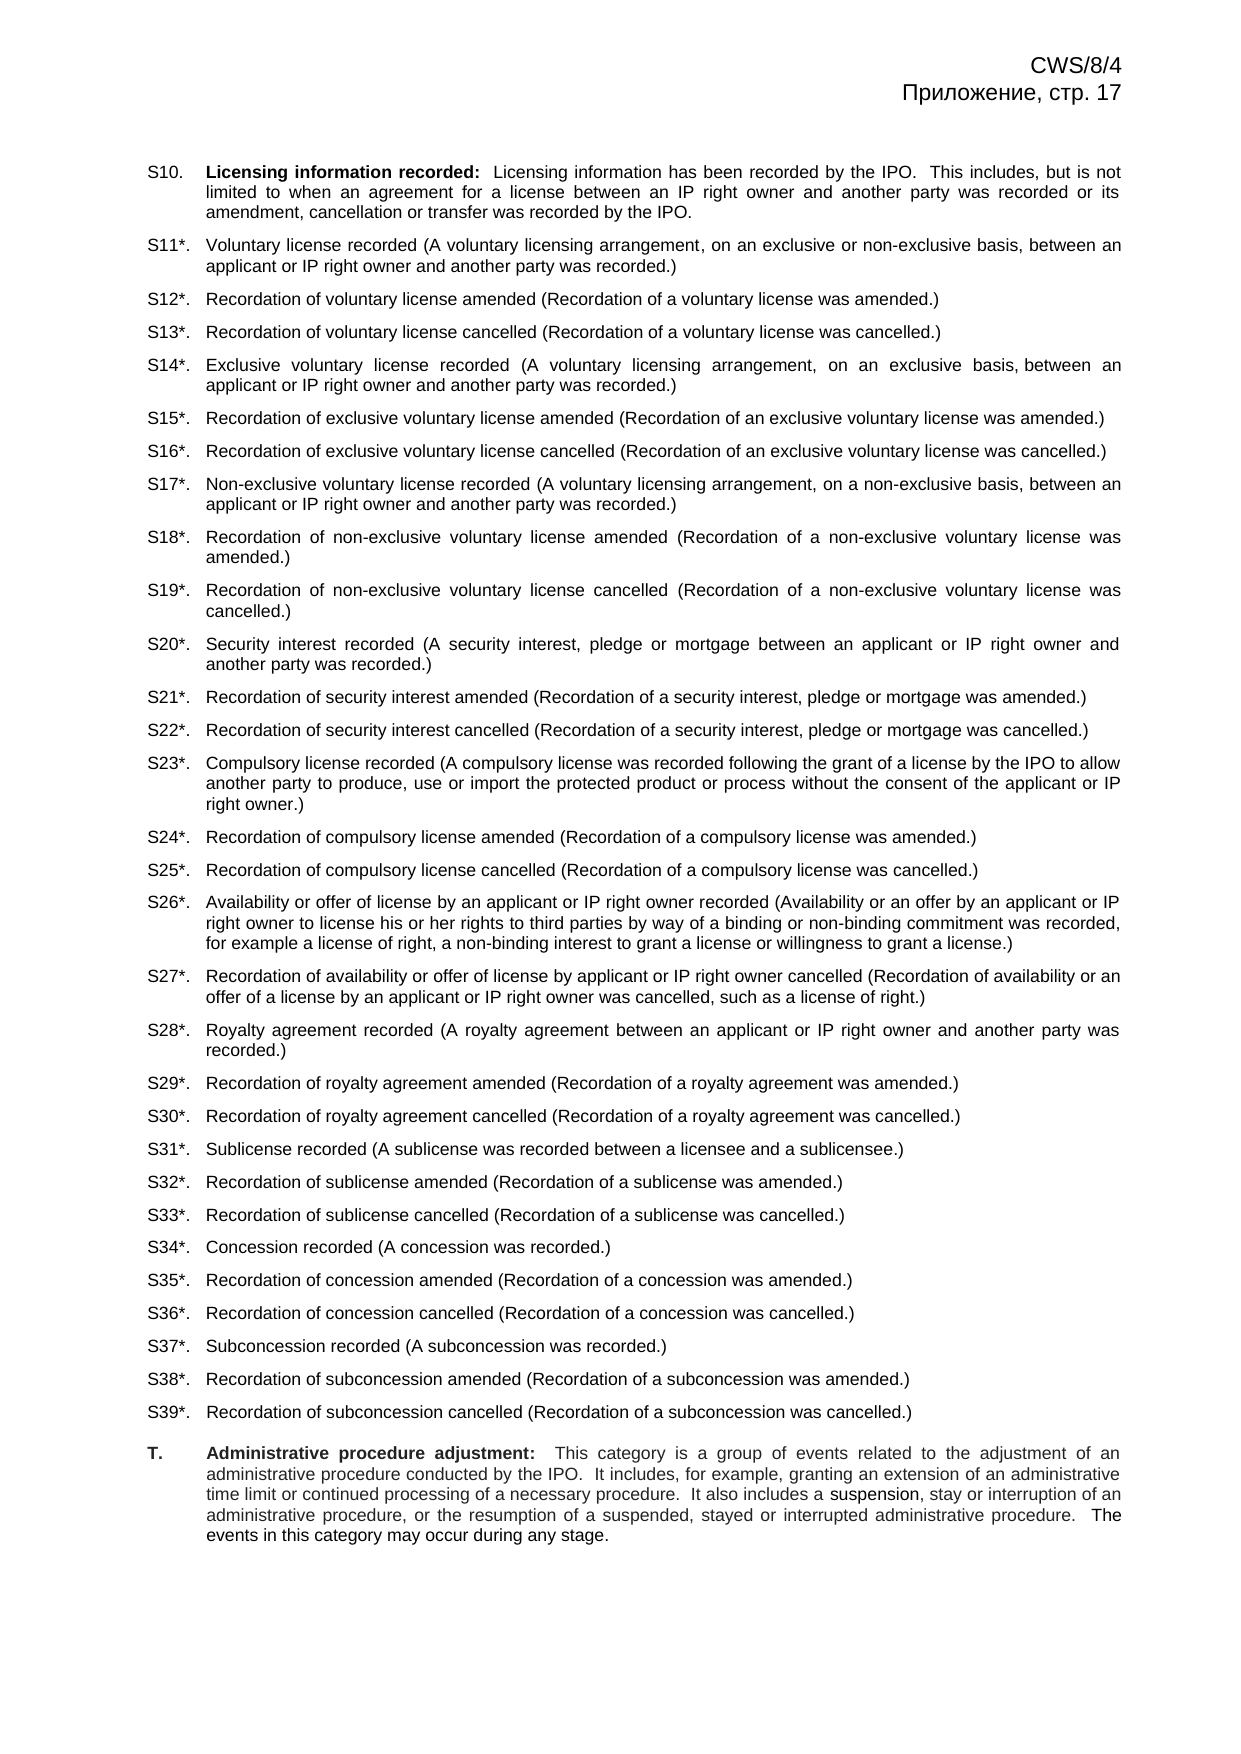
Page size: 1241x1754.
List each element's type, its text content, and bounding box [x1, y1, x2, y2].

text S35*. Recordation of concession amended (Recordation of a concession was amended.) [147, 1270, 1122, 1291]
text S39*. Recordation of subconcession cancelled (Recordation of a subconcession was cancelled.) [147, 1402, 1122, 1422]
text S21*. Recordation of security interest amended (Recordation of a security interest, pledge or mortgage was amended.) [147, 687, 1122, 707]
text S23*. Compulsory license recorded (A compulsory license was recorded following the grant of a license by the IPO to allow another party to produce, use or import the protected product or process without the consent of the applicant or IP right owner.) [147, 753, 1122, 814]
text S32*. Recordation of sublicense amended (Recordation of a sublicense was amended.) [147, 1171, 1122, 1192]
text S17*. Non-exclusive voluntary license recorded (A voluntary licensing arrangement, on a non-exclusive basis, between an applicant or IP right owner and another party was recorded.) [147, 473, 1122, 514]
text S11*. Voluntary license recorded (A voluntary licensing arrangement, on an exclusive or non-exclusive basis, between an applicant or IP right owner and another party was recorded.) [147, 235, 1122, 276]
text S38*. Recordation of subconcession amended (Recordation of a subconcession was amended.) [147, 1369, 1122, 1389]
text T. Administrative procedure adjustment: This category is a group of events related to the adjustment of an administrative procedure conducted by the IPO. It includes, for example, granting an extension of an administrative time limit or continued processing of a necessary procedure. It also includes a suspension, stay or interruption of an administrative procedure, or the resumption of a suspended, stayed or interrupted administrative procedure. The events in this category may occur during any stage. [147, 1448, 1122, 1545]
text S22*. Recordation of security interest cancelled (Recordation of a security interest, pledge or mortgage was cancelled.) [147, 720, 1122, 740]
text S31*. Sublicense recorded (A sublicense was recorded between a licensee and a sublicensee.) [147, 1138, 1122, 1159]
text S18*. Recordation of non-exclusive voluntary license amended (Recordation of a non-exclusive voluntary license was amended.) [147, 527, 1122, 568]
text S34*. Concession recorded (A concession was recorded.) [147, 1237, 1122, 1258]
text S25*. Recordation of compulsory license cancelled (Recordation of a compulsory license was cancelled.) [147, 859, 1122, 880]
text S16*. Recordation of exclusive voluntary license cancelled (Recordation of an exclusive voluntary license was cancelled.) [147, 441, 1122, 461]
text S29*. Recordation of royalty agreement amended (Recordation of a royalty agreement was amended.) [147, 1073, 1122, 1093]
text S24*. Recordation of compulsory license amended (Recordation of a compulsory license was amended.) [147, 826, 1122, 847]
text S33*. Recordation of sublicense cancelled (Recordation of a sublicense was cancelled.) [147, 1204, 1122, 1225]
text S13*. Recordation of voluntary license cancelled (Recordation of a voluntary license was cancelled.) [147, 321, 1122, 342]
text S30*. Recordation of royalty agreement cancelled (Recordation of a royalty agreement was cancelled.) [147, 1106, 1122, 1126]
text S37*. Subconcession recorded (A subconcession was recorded.) [147, 1336, 1122, 1356]
text S19*. Recordation of non-exclusive voluntary license cancelled (Recordation of a non-exclusive voluntary license was cancelled.) [147, 580, 1122, 621]
text S12*. Recordation of voluntary license amended (Recordation of a voluntary license was amended.) [147, 288, 1122, 309]
text S10. Licensing information recorded: Licensing information has been recorded by the IPO. This includes, but is not limited to when an agreement for a license between an IP right owner and another party was recorded or its amendment, cancellation or transfer was recorded by the IPO. [147, 161, 1122, 223]
text S20*. Security interest recorded (A security interest, pledge or mortgage between an applicant or IP right owner and another party was recorded.) [147, 633, 1122, 674]
text S27*. Recordation of availability or offer of license by applicant or IP right owner cancelled (Recordation of availability or an offer of a license by an applicant or IP right owner was cancelled, such as a license of right.) [147, 966, 1122, 1007]
text S36*. Recordation of concession cancelled (Recordation of a concession was cancelled.) [147, 1303, 1122, 1323]
text S14*. Exclusive voluntary license recorded (A voluntary licensing arrangement, on an exclusive basis, between an applicant or IP right owner and another party was recorded.) [147, 354, 1122, 395]
text S15*. Recordation of exclusive voluntary license amended (Recordation of an exclusive voluntary license was amended.) [147, 408, 1122, 428]
text S26*. Availability or offer of license by an applicant or IP right owner recorded (Availability or an offer by an applicant or IP right owner to license his or her rights to third parties by way of a binding or non-binding commitment was recorded, for example a license of right, a non-binding interest to grant a license or willingness to grant a license.) [147, 892, 1122, 953]
text S28*. Royalty agreement recorded (A royalty agreement between an applicant or IP right owner and another party was recorded.) [147, 1019, 1122, 1060]
